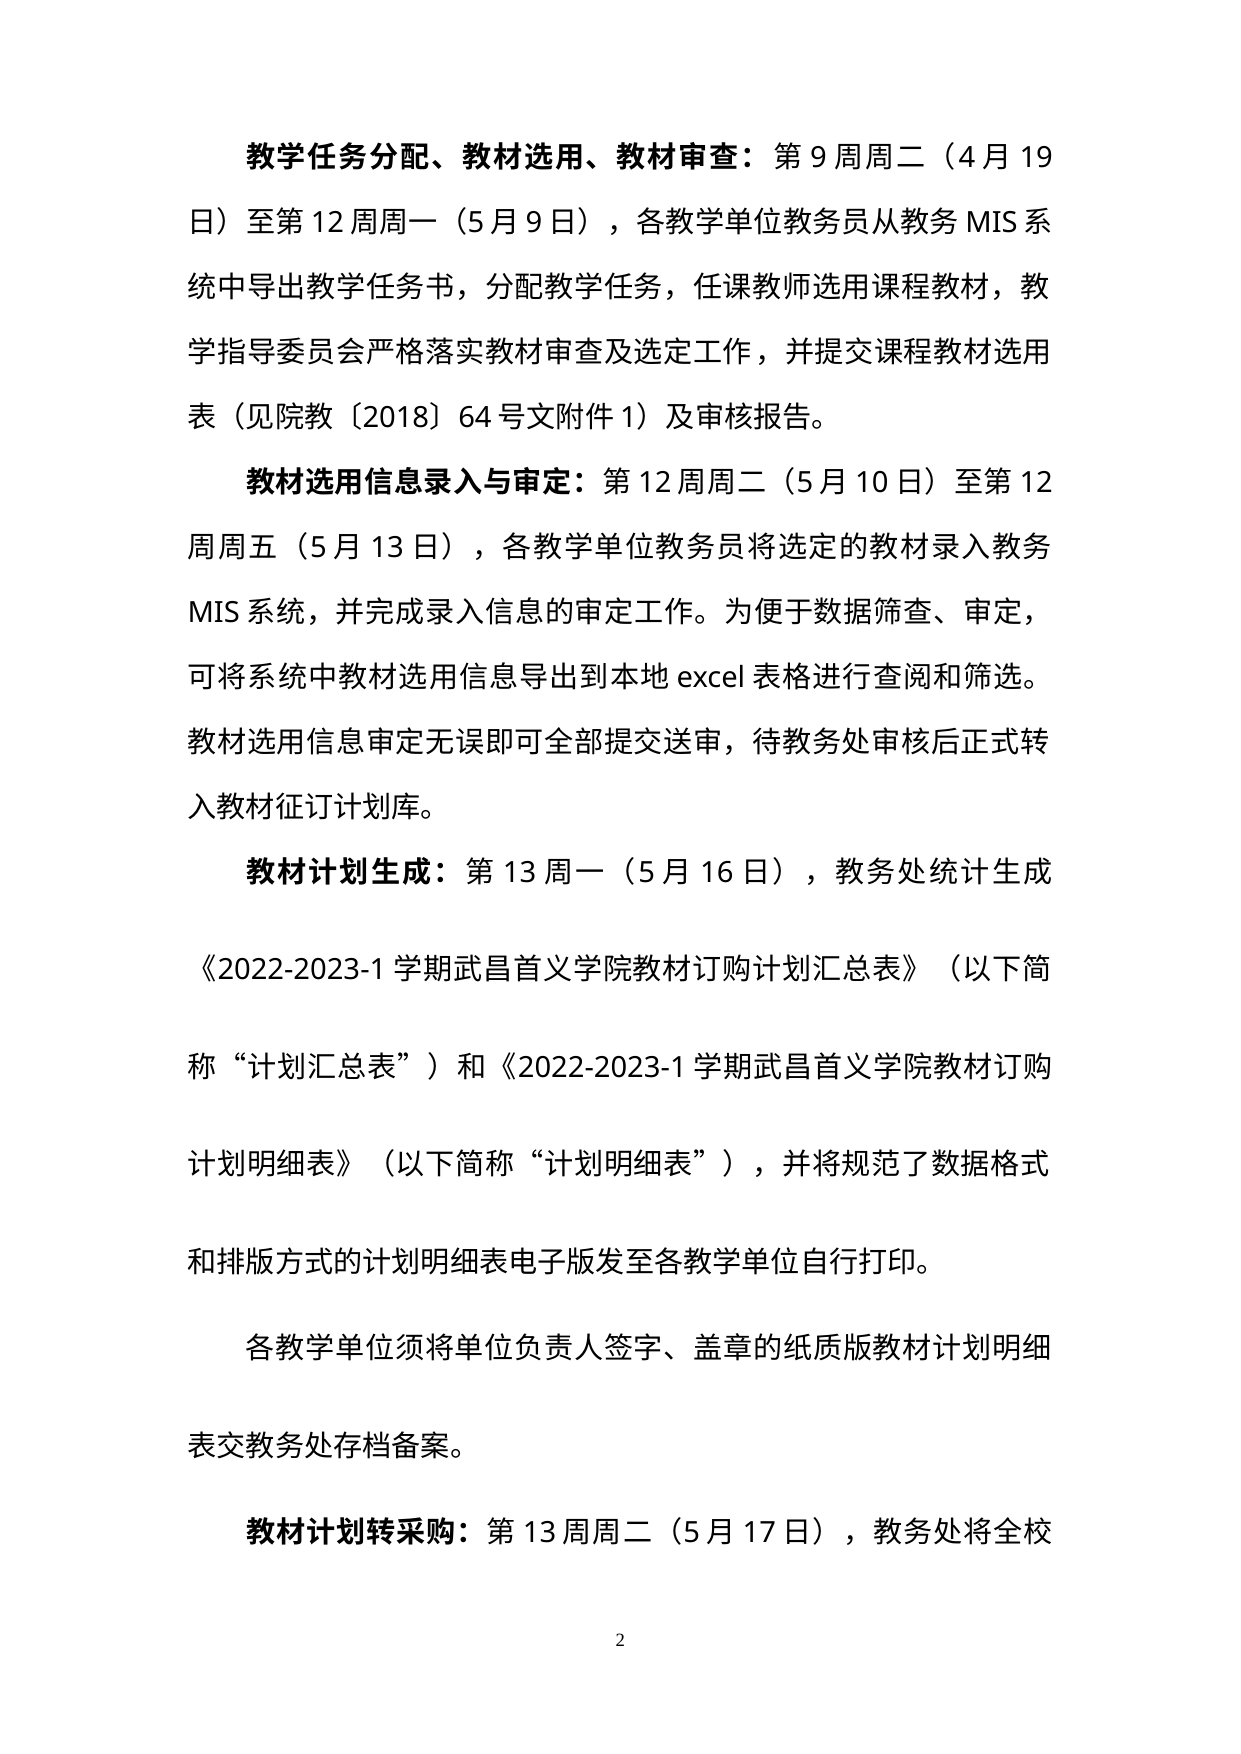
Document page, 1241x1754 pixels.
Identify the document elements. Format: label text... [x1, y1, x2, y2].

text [187, 1497, 1053, 1562]
text 教材计划生成：第13周一（5月16日），教务处统计生成《2022-2023-1学期武昌首义学院教材订购计划汇总表》（以下简称“计划汇总表”）和《2022-2023-1学期武昌首义学院教材订购计划明细表》（以下简称“计划明细表”），并将规范了数据格式和排版方式的计划明细表电子版发至各教学单位自行打印。 [187, 837, 1053, 1292]
text 教学任务分配、教材选用、教材审查：第9周周二（4月19日）至第12周周一（5月9日），各教学单位教务员从教务MIS系统中导出教学任务书，分配教学任务，任课教师选用课程教材，教学指导委员会严格落实教材审查及选定工作，并提交课程教材选用表（见院教〔2018〕64号文附件1）及审核报告。 [187, 122, 1053, 447]
text 教材选用信息录入与审定：第12周周二（5月10日）至第12周周五（5月13日），各教学单位教务员将选定的教材录入教务MIS系统，并完成录入信息的审定工作。为便于数据筛查、审定，可将系统中教材选用信息导出到本地excel表格进行查阅和筛选。教材选用信息审定无误即可全部提交送审，待教务处审核后正式转入教材征订计划库。 [187, 447, 1053, 837]
text 各教学单位须将单位负责人签字、盖章的纸质版教材计划明细表交教务处存档备案。 [187, 1313, 1053, 1476]
